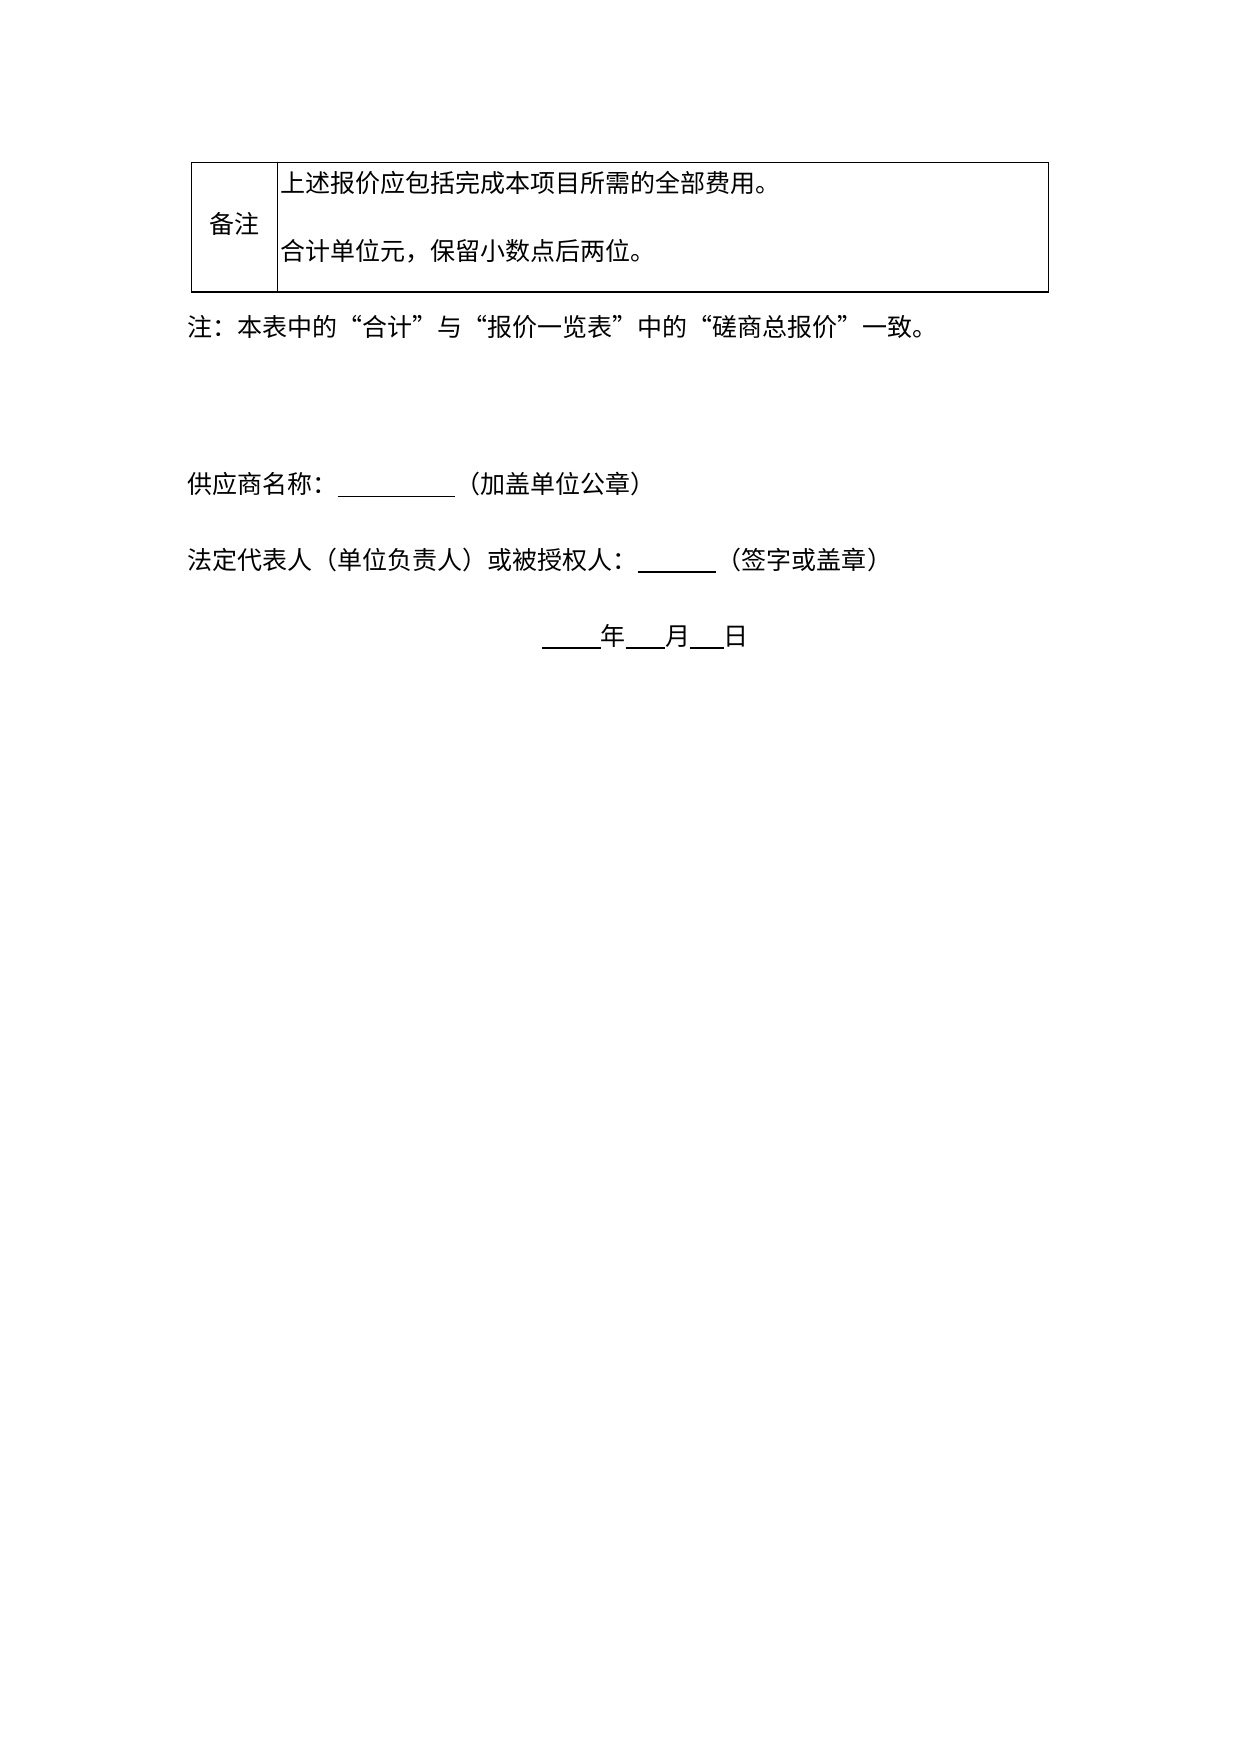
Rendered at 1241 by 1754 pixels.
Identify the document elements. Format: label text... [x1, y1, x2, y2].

table_cell 备注 [192, 163, 277, 291]
text 法定代表人（单位负责人）或被授权人： （签字或盖章） [187, 526, 996, 591]
table_cell 上述报价应包括完成本项目所需的全部费用。 合计单位元，保留小数点后两位。 [278, 163, 1048, 291]
text 年 月 日 [187, 602, 1053, 667]
text 注：本表中的“合计”与“报价一览表”中的“磋商总报价”一致。 [187, 293, 1053, 358]
text 供应商名称： （加盖单位公章） [187, 450, 996, 515]
